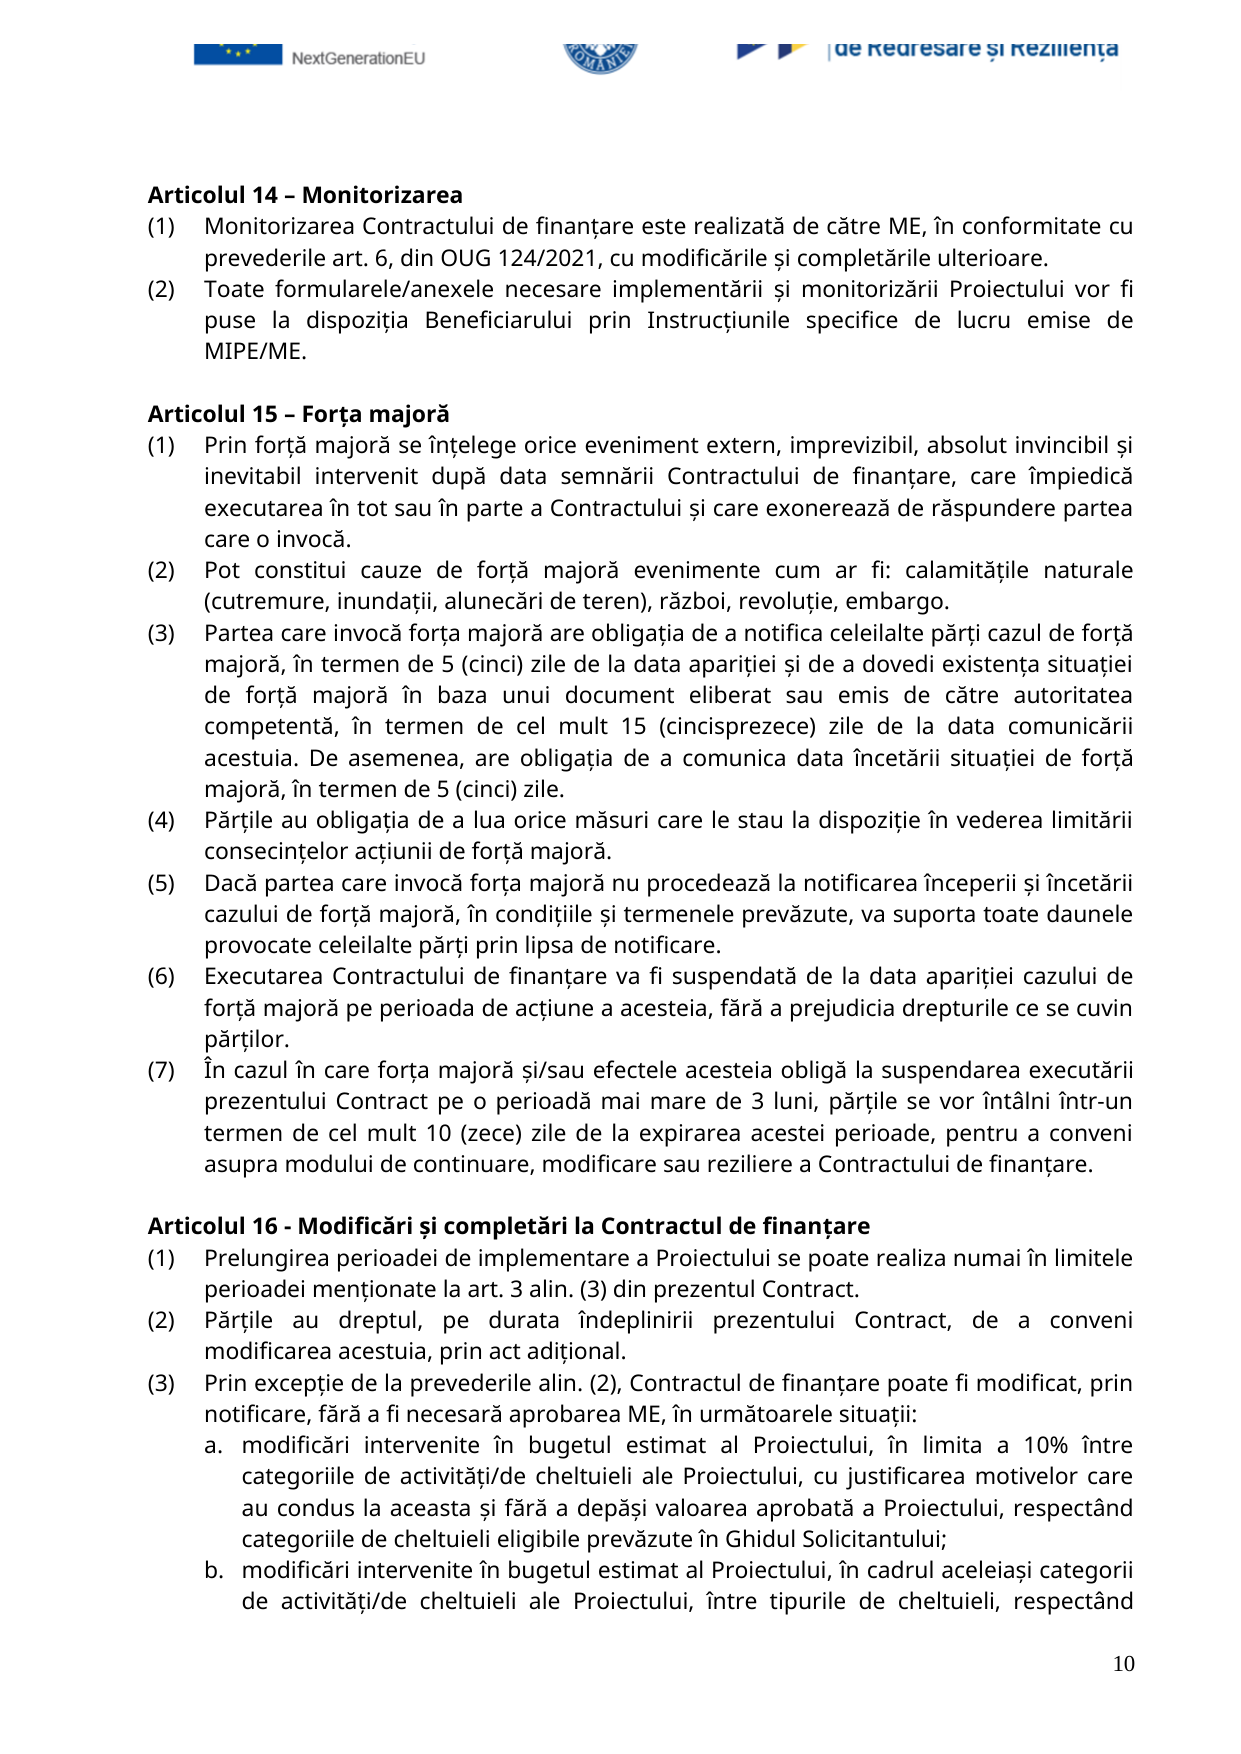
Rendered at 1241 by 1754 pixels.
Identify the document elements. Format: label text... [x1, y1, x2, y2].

list Prin forță majoră se înțelege orice eveniment extern, imprevizibil, absolut invincibil și inevitabil intervenit după data semnării Contractului de finanțare, care împiedică executarea în tot sau în parte a Contractului și care exonerează de răspundere partea care o invocă. [148, 429, 1135, 554]
text Articolul 15 – Forța majoră [148, 398, 1135, 429]
list Părţile au obligația de a lua orice măsuri care le stau la dispoziție în vederea limitării consecințelor acțiunii de forță majoră. [148, 804, 1135, 866]
list Executarea Contractului de finanțare va fi suspendată de la data apariției cazului de forță majoră pe perioada de acțiune a acesteia, fără a prejudicia drepturile ce se cuvin părților. [148, 960, 1135, 1054]
picture [147, 44, 1123, 91]
list Partea care invocă forța majoră are obligația de a notifica celeilalte părți cazul de forță majoră, în termen de 5 (cinci) zile de la data apariției și de a dovedi existența situației de forță majoră în baza unui document eliberat sau emis de către autoritatea competentă, în termen de cel mult 15 (cincisprezece) zile de la data comunicării acestuia. De asemenea, are obligația de a comunica data încetării situației de forță majoră, în termen de 5 (cinci) zile. [148, 616, 1135, 804]
list Monitorizarea Contractului de finanțare este realizată de către ME, în conformitate cu prevederile art. 6, din OUG 124/2021, cu modificările și completările ulterioare. [148, 210, 1135, 273]
list Pot constitui cauze de forță majoră evenimente cum ar fi: calamitățile naturale (cutremure, inundații, alunecări de teren), război, revoluție, embargo. [148, 554, 1135, 616]
list Prelungirea perioadei de implementare a Proiectului se poate realiza numai în limitele perioadei menționate la art. 3 alin. (3) din prezentul Contract. [148, 1241, 1135, 1304]
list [204, 1554, 1135, 1616]
list Dacă partea care invocă forța majoră nu procedează la notificarea începerii și încetării cazului de forță majoră, în condițiile și termenele prevăzute, va suporta toate daunele provocate celeilalte părți prin lipsa de notificare. [148, 866, 1135, 960]
list Toate formularele/anexele necesare implementării și monitorizării Proiectului vor fi puse la dispoziția Beneficiarului prin Instrucțiunile specifice de lucru emise de MIPE/ME. [148, 273, 1135, 366]
text Articolul 16 - Modificări și completări la Contractul de finanțare [148, 1210, 1135, 1241]
list În cazul în care forța majoră și/sau efectele acesteia obligă la suspendarea executării prezentului Contract pe o perioadă mai mare de 3 luni, părțile se vor întâlni într-un termen de cel mult 10 (zece) zile de la expirarea acestei perioade, pentru a conveni asupra modului de continuare, modificare sau reziliere a Contractului de finanțare. [148, 1054, 1135, 1179]
list modificări intervenite în bugetul estimat al Proiectului, în limita a 10% între categoriile de activități/de cheltuieli ale Proiectului, cu justificarea motivelor care au condus la aceasta și fără a depăși valoarea aprobată a Proiectului, respectând categoriile de cheltuieli eligibile prevăzute în Ghidul Solicitantului; [204, 1429, 1135, 1554]
list Prin excepție de la prevederile alin. (2), Contractul de finanțare poate fi modificat, prin notificare, fără a fi necesară aprobarea ME, în următoarele situații: [148, 1366, 1135, 1429]
list Părțile au dreptul, pe durata îndeplinirii prezentului Contract, de a conveni modificarea acestuia, prin act adițional. [148, 1304, 1135, 1366]
text Articolul 14 – Monitorizarea [148, 179, 1135, 210]
